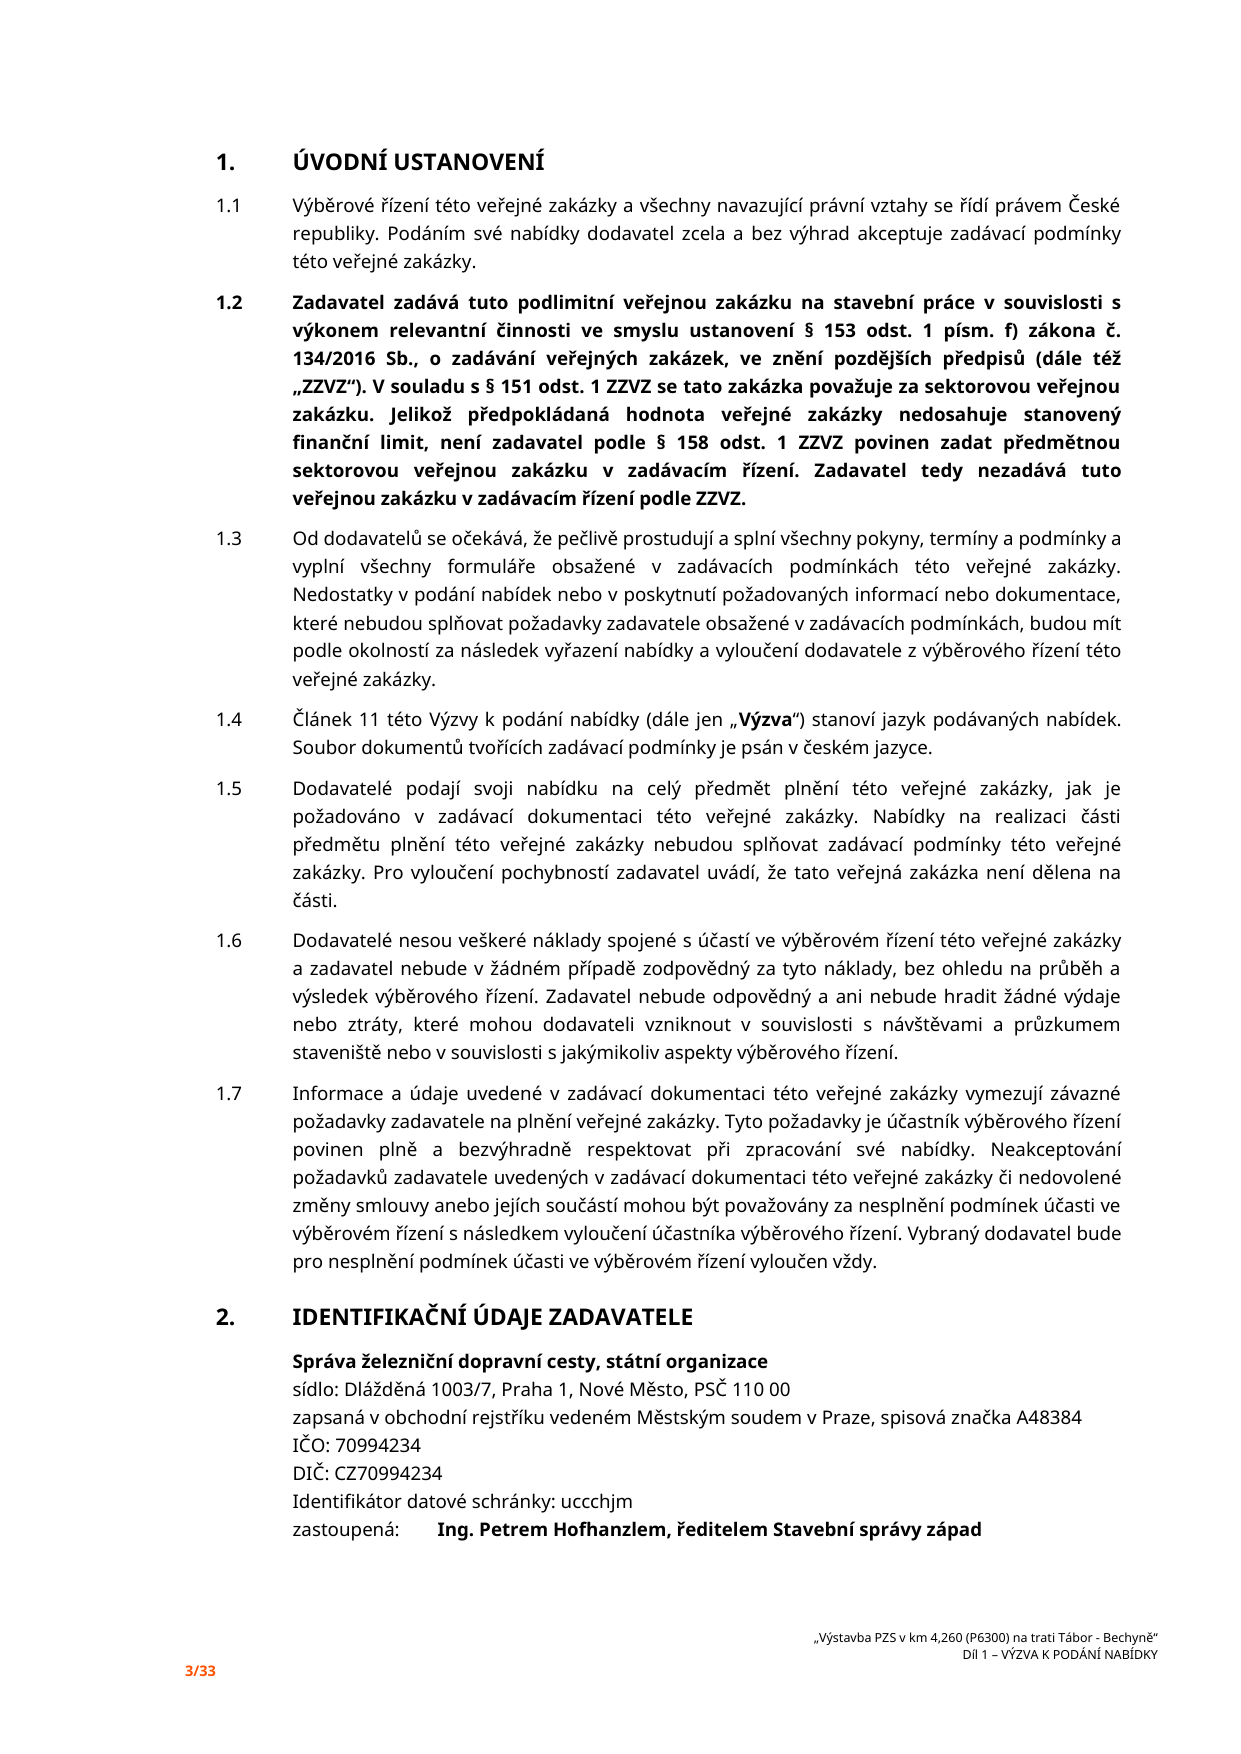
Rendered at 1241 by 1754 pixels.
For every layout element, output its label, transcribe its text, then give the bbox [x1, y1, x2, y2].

text IČO: 70994234 [292, 1432, 1122, 1458]
text ÚVODNÍ USTANOVENÍ [216, 146, 1122, 177]
text Dodavatelé nesou veškeré náklady spojené s účastí ve výběrovém řízení této veřejné zakázky a zadavatel nebude v žádném případě zodpovědný za tyto náklady, bez ohledu na průběh a výsledek výběrového řízení. Zadavatel nebude odpovědný a ani nebude hradit žádné výdaje nebo ztráty, které mohou dodavateli vzniknout v souvislosti s návštěvami a průzkumem staveniště nebo v souvislosti s jakýmikoliv aspekty výběrového řízení. [216, 927, 1122, 1065]
text zapsaná v obchodní rejstříku vedeném Městským soudem v Praze, spisová značka A48384 [292, 1404, 1122, 1430]
text Správa železniční dopravní cesty, státní organizace [292, 1348, 1122, 1374]
text Výběrové řízení této veřejné zakázky a všechny navazující právní vztahy se řídí právem České republiky. Podáním své nabídky dodavatel zcela a bez výhrad akceptuje zadávací podmínky této veřejné zakázky. [216, 192, 1122, 274]
text Článek 11 této Výzvy k podání nabídky (dále jen „Výzva“) stanoví jazyk podávaných nabídek. Soubor dokumentů tvořících zadávací podmínky je psán v českém jazyce. [216, 706, 1122, 760]
text IDENTIFIKAČNÍ ÚDAJE ZADAVATELE [216, 1301, 1122, 1332]
text Informace a údaje uvedené v zadávací dokumentaci této veřejné zakázky vymezují závazné požadavky zadavatele na plnění veřejné zakázky. Tyto požadavky je účastník výběrového řízení povinen plně a bezvýhradně respektovat při zpracování své nabídky. Neakceptování požadavků zadavatele uvedených v zadávací dokumentaci této veřejné zakázky či nedovolené změny smlouvy anebo jejích součástí mohou být považovány za nesplnění podmínek účasti ve výběrovém řízení s následkem vyloučení účastníka výběrového řízení. Vybraný dodavatel bude pro nesplnění podmínek účasti ve výběrovém řízení vyloučen vždy. [216, 1080, 1122, 1274]
text zastoupená: Ing. Petrem Hofhanzlem, ředitelem Stavební správy západ [292, 1516, 1122, 1542]
text Identifikátor datové schránky: uccchjm [292, 1488, 1122, 1514]
text Dodavatelé podají svoji nabídku na celý předmět plnění této veřejné zakázky, jak je požadováno v zadávací dokumentaci této veřejné zakázky. Nabídky na realizaci části předmětu plnění této veřejné zakázky nebudou splňovat zadávací podmínky této veřejné zakázky. Pro vyloučení pochybností zadavatel uvádí, že tato veřejná zakázka není dělena na části. [216, 775, 1122, 912]
text DIČ: CZ70994234 [292, 1460, 1122, 1486]
text Od dodavatelů se očekává, že pečlivě prostudují a splní všechny pokyny, termíny a podmínky a vyplní všechny formuláře obsažené v zadávacích podmínkách této veřejné zakázky. Nedostatky v podání nabídek nebo v poskytnutí požadovaných informací nebo dokumentace, které nebudou splňovat požadavky zadavatele obsažené v zadávacích podmínkách, budou mít podle okolností za následek vyřazení nabídky a vyloučení dodavatele z výběrového řízení této veřejné zakázky. [216, 526, 1122, 691]
text sídlo: Dlážděná 1003/7, Praha 1, Nové Město, PSČ 110 00 [292, 1376, 1122, 1402]
text Zadavatel zadává tuto podlimitní veřejnou zakázku na stavební práce v souvislosti s výkonem relevantní činnosti ve smyslu ustanovení § 153 odst. 1 písm. f) zákona č. 134/2016 Sb., o zadávání veřejných zakázek, ve znění pozdějších předpisů (dále též „ZZVZ“). V souladu s § 151 odst. 1 ZZVZ se tato zakázka považuje za sektorovou veřejnou zakázku. Jelikož předpokládaná hodnota veřejné zakázky nedosahuje stanovený finanční limit, není zadavatel podle § 158 odst. 1 ZZVZ povinen zadat předmětnou sektorovou veřejnou zakázku v zadávacím řízení. Zadavatel tedy nezadává tuto veřejnou zakázku v zadávacím řízení podle ZZVZ. [216, 289, 1122, 511]
